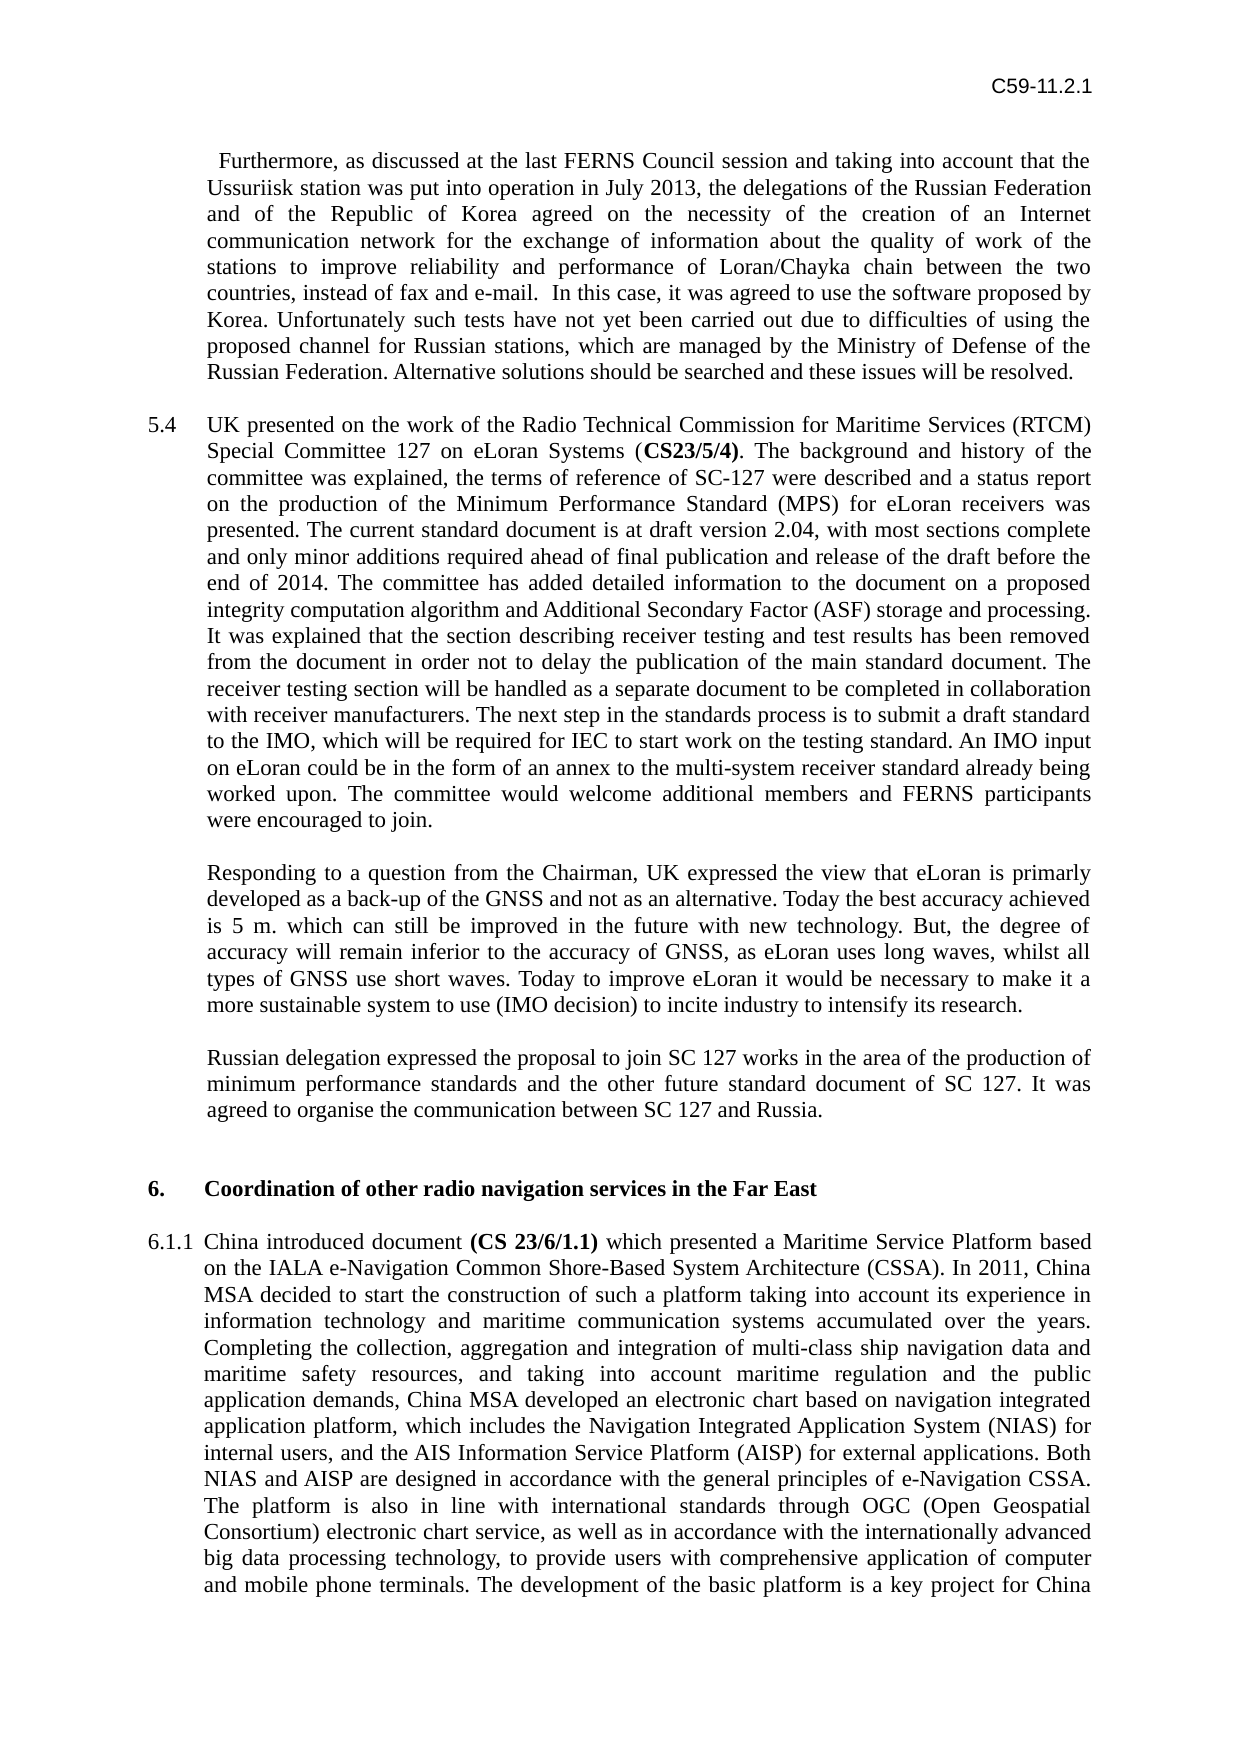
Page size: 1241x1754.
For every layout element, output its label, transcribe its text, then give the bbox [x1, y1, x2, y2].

text Responding to a question from the Chairman, UK expressed the view that eLoran is primarly developed as a back-up of the GNSS and not as an alternative. Today the best accuracy achieved is 5 m. which can still be improved in the future with new technology. But, the degree of accuracy will remain inferior to the accuracy of GNSS, as eLoran uses long waves, whilst all types of GNSS use short waves. Today to improve eLoran it would be necessary to make it a more sustainable system to use (IMO decision) to incite industry to intensify its research. [148, 859, 1093, 1017]
text Furthermore, as discussed at the last FERNS Council session and taking into account that the Ussuriisk station was put into operation in July 2013, the delegations of the Russian Federation and of the Republic of Korea agreed on the necessity of the creation of an Internet communication network for the exchange of information about the quality of work of the stations to improve reliability and performance of Loran/Chayka chain between the two countries, instead of fax and e-mail. In this case, it was agreed to use the software proposed by Korea. Unfortunately such tests have not yet been carried out due to difficulties of using the proposed channel for Russian stations, which are managed by the Ministry of Defense of the Russian Federation. Alternative solutions should be searched and these issues will be resolved. [148, 148, 1093, 385]
text 5.4 UK presented on the work of the Radio Technical Commission for Maritime Services (RTCM) Special Committee 127 on eLoran Systems (CS23/5/4). The background and history of the committee was explained, the terms of reference of SC-127 were described and a status report on the production of the Minimum Performance Standard (MPS) for eLoran receivers was presented. The current standard document is at draft version 2.04, with most sections complete and only minor additions required ahead of final publication and release of the draft before the end of 2014. The committee has added detailed information to the document on a proposed integrity computation algorithm and Additional Secondary Factor (ASF) storage and processing. It was explained that the section describing receiver testing and test results has been removed from the document in order not to delay the publication of the main standard document. The receiver testing section will be handled as a separate document to be completed in collaboration with receiver manufacturers. The next step in the standards process is to submit a draft standard to the IMO, which will be required for IEC to start work on the testing standard. An IMO input on eLoran could be in the form of an annex to the multi-system receiver standard already being worked upon. The committee would welcome additional members and FERNS participants were encouraged to join. [148, 411, 1093, 833]
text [148, 1228, 1093, 1597]
text 6. Coordination of other radio navigation services in the Far East [148, 1175, 1093, 1202]
text Russian delegation expressed the proposal to join SC 127 works in the area of the production of minimum performance standards and the other future standard document of SC 127. It was agreed to organise the communication between SC 127 and Russia. [148, 1044, 1093, 1123]
